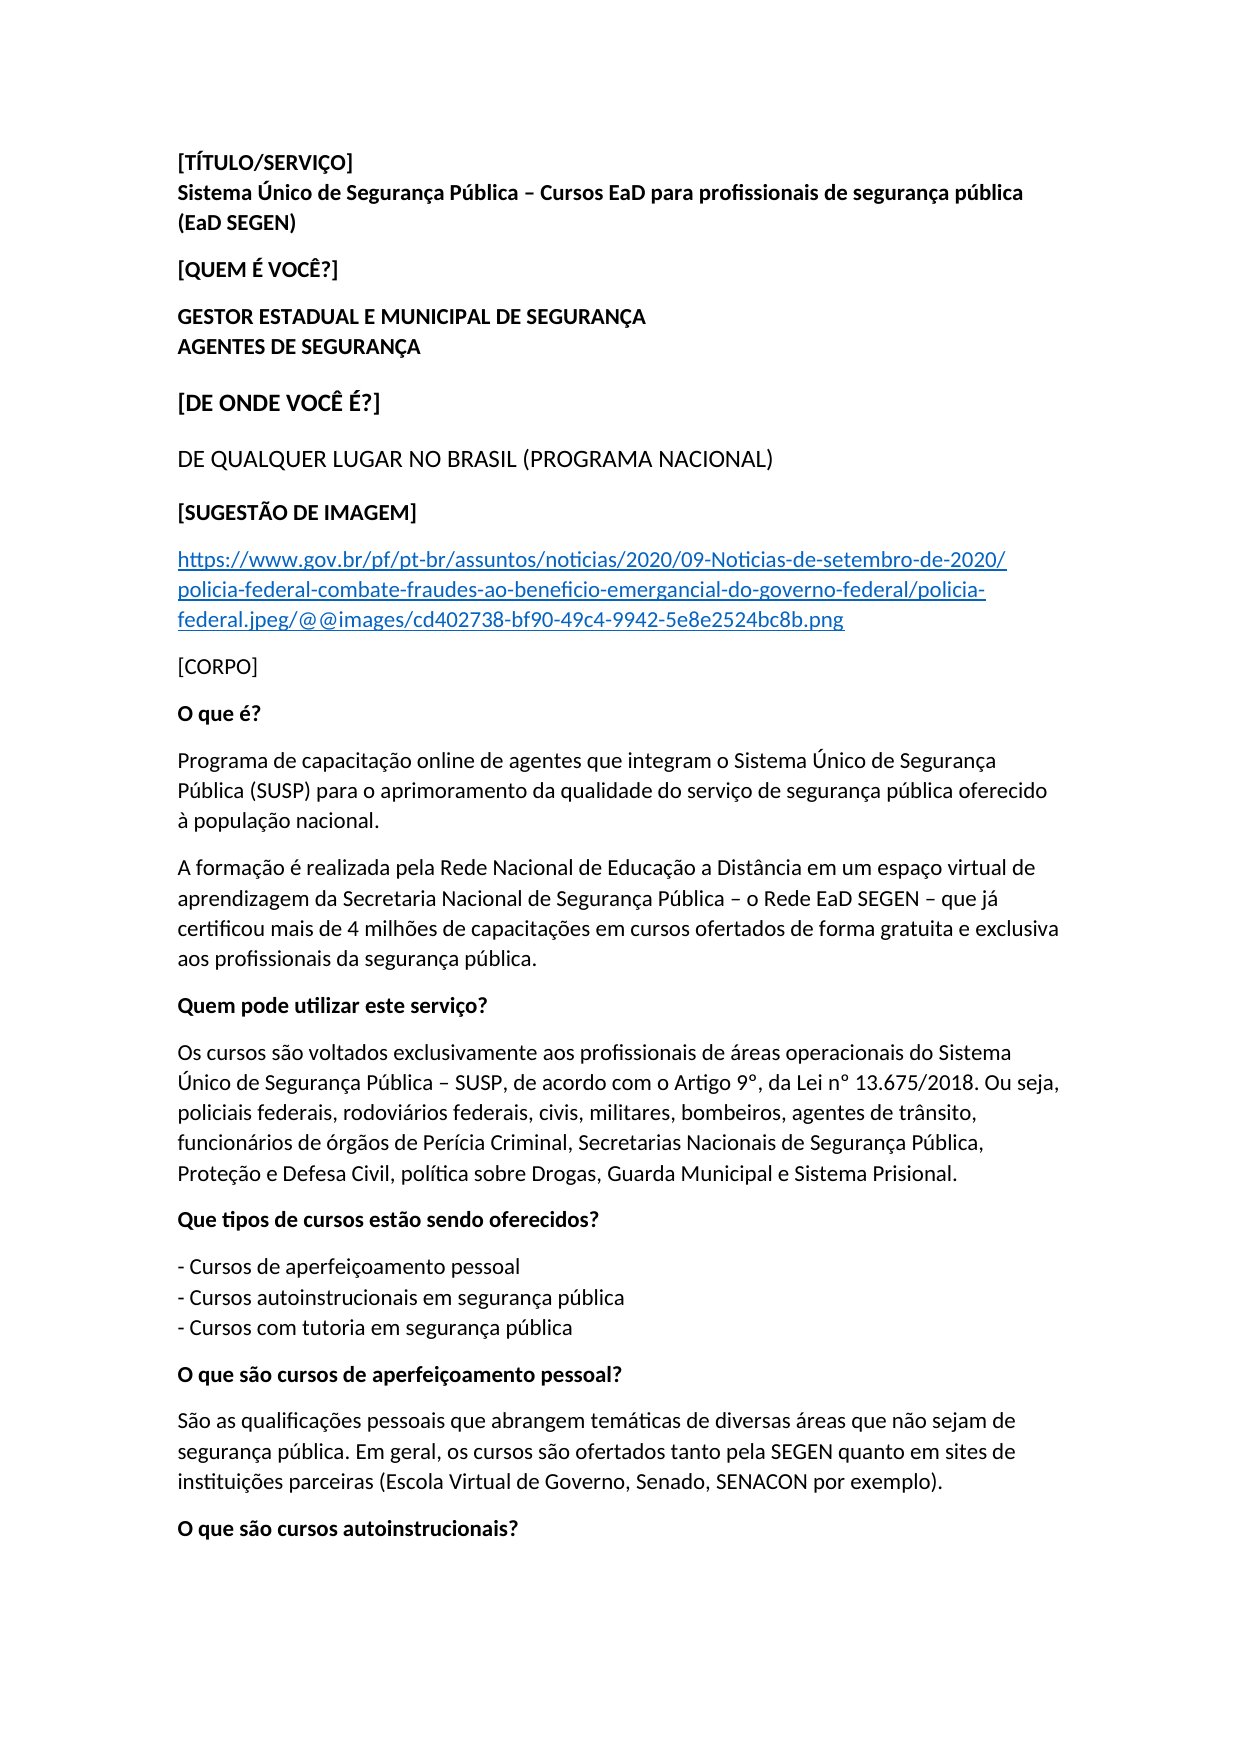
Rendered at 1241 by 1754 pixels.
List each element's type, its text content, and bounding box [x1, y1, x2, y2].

text Que tipos de cursos estão sendo oferecidos? [177, 1206, 1063, 1233]
text [TÍTULO/SERVIÇO] Sistema Único de Segurança Pública – Cursos EaD para profissionais de segurança pública (EaD SEGEN) [177, 148, 1063, 236]
text O que são cursos de aperfeiçoamento pessoal? [177, 1360, 1063, 1388]
text A formação é realizada pela Rede Nacional de Educação a Distância em um espaço virtual de aprendizagem da Secretaria Nacional de Segurança Pública – o Rede EaD SEGEN – que já certificou mais de 4 milhões de capacitações em cursos ofertados de forma gratuita e exclusiva aos profissionais da segurança pública. [177, 853, 1063, 972]
text Os cursos são voltados exclusivamente aos profissionais de áreas operacionais do Sistema Único de Segurança Pública – SUSP, de acordo com o Artigo 9º, da Lei nº 13.675/2018. Ou seja, policiais federais, rodoviários federais, civis, militares, bombeiros, agentes de trânsito, funcionários de órgãos de Perícia Criminal, Secretarias Nacionais de Segurança Pública, Proteção e Defesa Civil, política sobre Drogas, Guarda Municipal e Sistema Prisional. [177, 1038, 1063, 1187]
text https://www.gov.br/pf/pt-br/assuntos/noticias/2020/09-Noticias-de-setembro-de-2020/policia-federal-combate-fraudes-ao-beneficio-emergancial-do-governo-federal/policia-federal.jpeg/@@images/cd402738-bf90-49c4-9942-5e8e2524bc8b.png [177, 545, 1063, 633]
text O que é? [177, 699, 1063, 727]
text - Cursos de aperfeiçoamento pessoal - Cursos autoinstrucionais em segurança pública - Cursos com tutoria em segurança pública [177, 1252, 1063, 1341]
text [QUEM É VOCÊ?] [177, 255, 1063, 283]
text [DE ONDE VOCÊ É?] [177, 387, 1063, 418]
text Quem pode utilizar este serviço? [177, 991, 1063, 1019]
text [SUGESTÃO DE IMAGEM] [177, 498, 1063, 526]
text São as qualificações pessoais que abrangem temáticas de diversas áreas que não sejam de segurança pública. Em geral, os cursos são ofertados tanto pela SEGEN quanto em sites de instituições parceiras (Escola Virtual de Governo, Senado, SENACON por exemplo). [177, 1407, 1063, 1495]
text DE QUALQUER LUGAR NO BRASIL (PROGRAMA NACIONAL) [177, 443, 1063, 473]
text [CORPO] [177, 652, 1063, 680]
text Programa de capacitação online de agentes que integram o Sistema Único de Segurança Pública (SUSP) para o aprimoramento da qualidade do serviço de segurança pública oferecido à população nacional. [177, 746, 1063, 834]
text O que são cursos autoinstrucionais? [177, 1514, 1063, 1542]
text GESTOR ESTADUAL E MUNICIPAL DE SEGURANÇA AGENTES DE SEGURANÇA [177, 302, 1063, 360]
